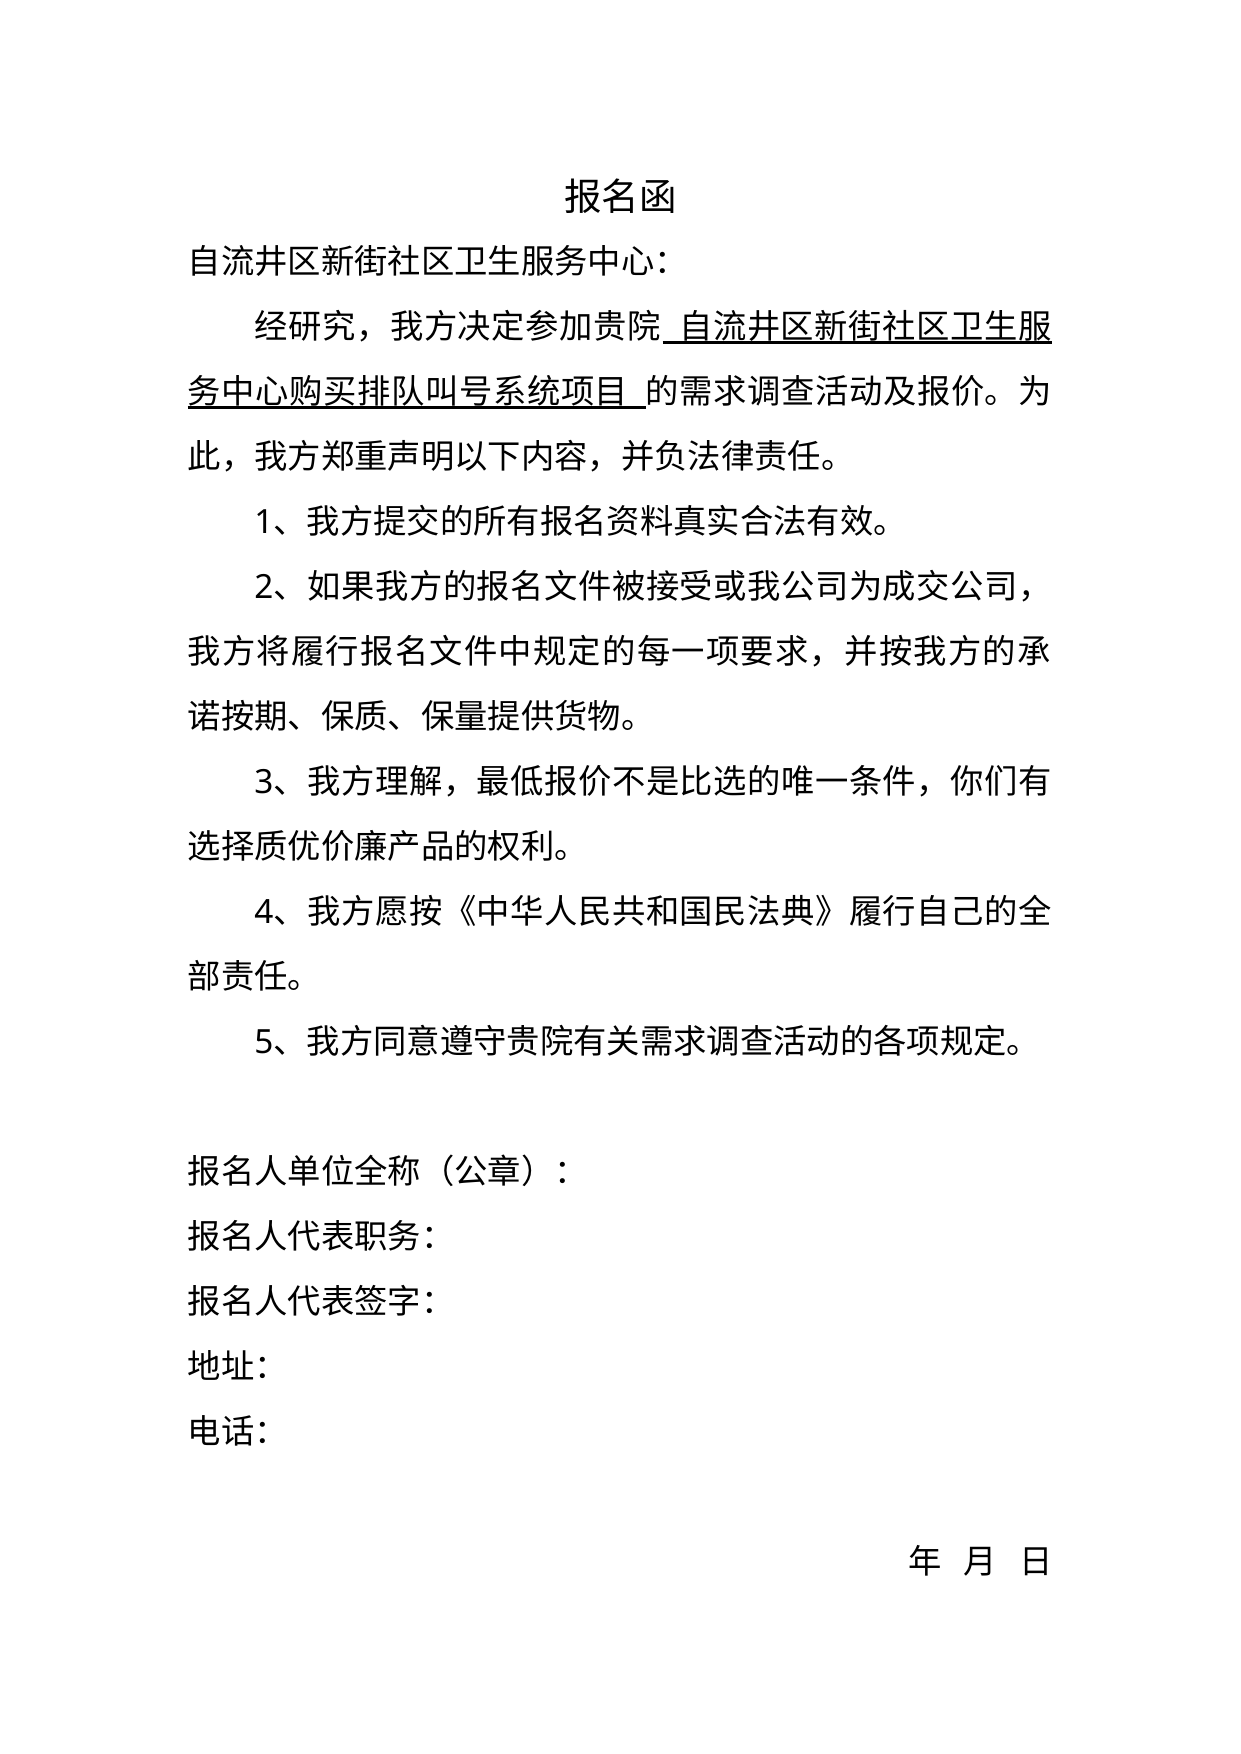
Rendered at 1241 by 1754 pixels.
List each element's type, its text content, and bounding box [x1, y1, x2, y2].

text 2、如果我方的报名文件被接受或我公司为成交公司，我方将履行报名文件中规定的每一项要求，并按我方的承诺按期、保质、保量提供货物。 [187, 552, 1053, 747]
text 经研究，我方决定参加贵院 自流井区新街社区卫生服务中心购买排队叫号系统项目 的需求调查活动及报价。为此，我方郑重声明以下内容，并负法律责任。 [187, 292, 1053, 487]
text 报名函 [187, 162, 1053, 227]
text 4、我方愿按《中华人民共和国民法典》履行自己的全部责任。 [187, 877, 1053, 1007]
text 自流井区新街社区卫生服务中心： [187, 227, 1053, 292]
text 5、我方同意遵守贵院有关需求调查活动的各项规定。 报名人单位全称（公章）： 报名人代表职务： 报名人代表签字： 地址： 电话： [187, 1007, 1053, 1462]
text 年 月 日 [187, 1462, 1053, 1592]
text 1、我方提交的所有报名资料真实合法有效。 [187, 487, 1053, 552]
text 3、我方理解，最低报价不是比选的唯一条件，你们有选择质优价廉产品的权利。 [187, 747, 1053, 877]
